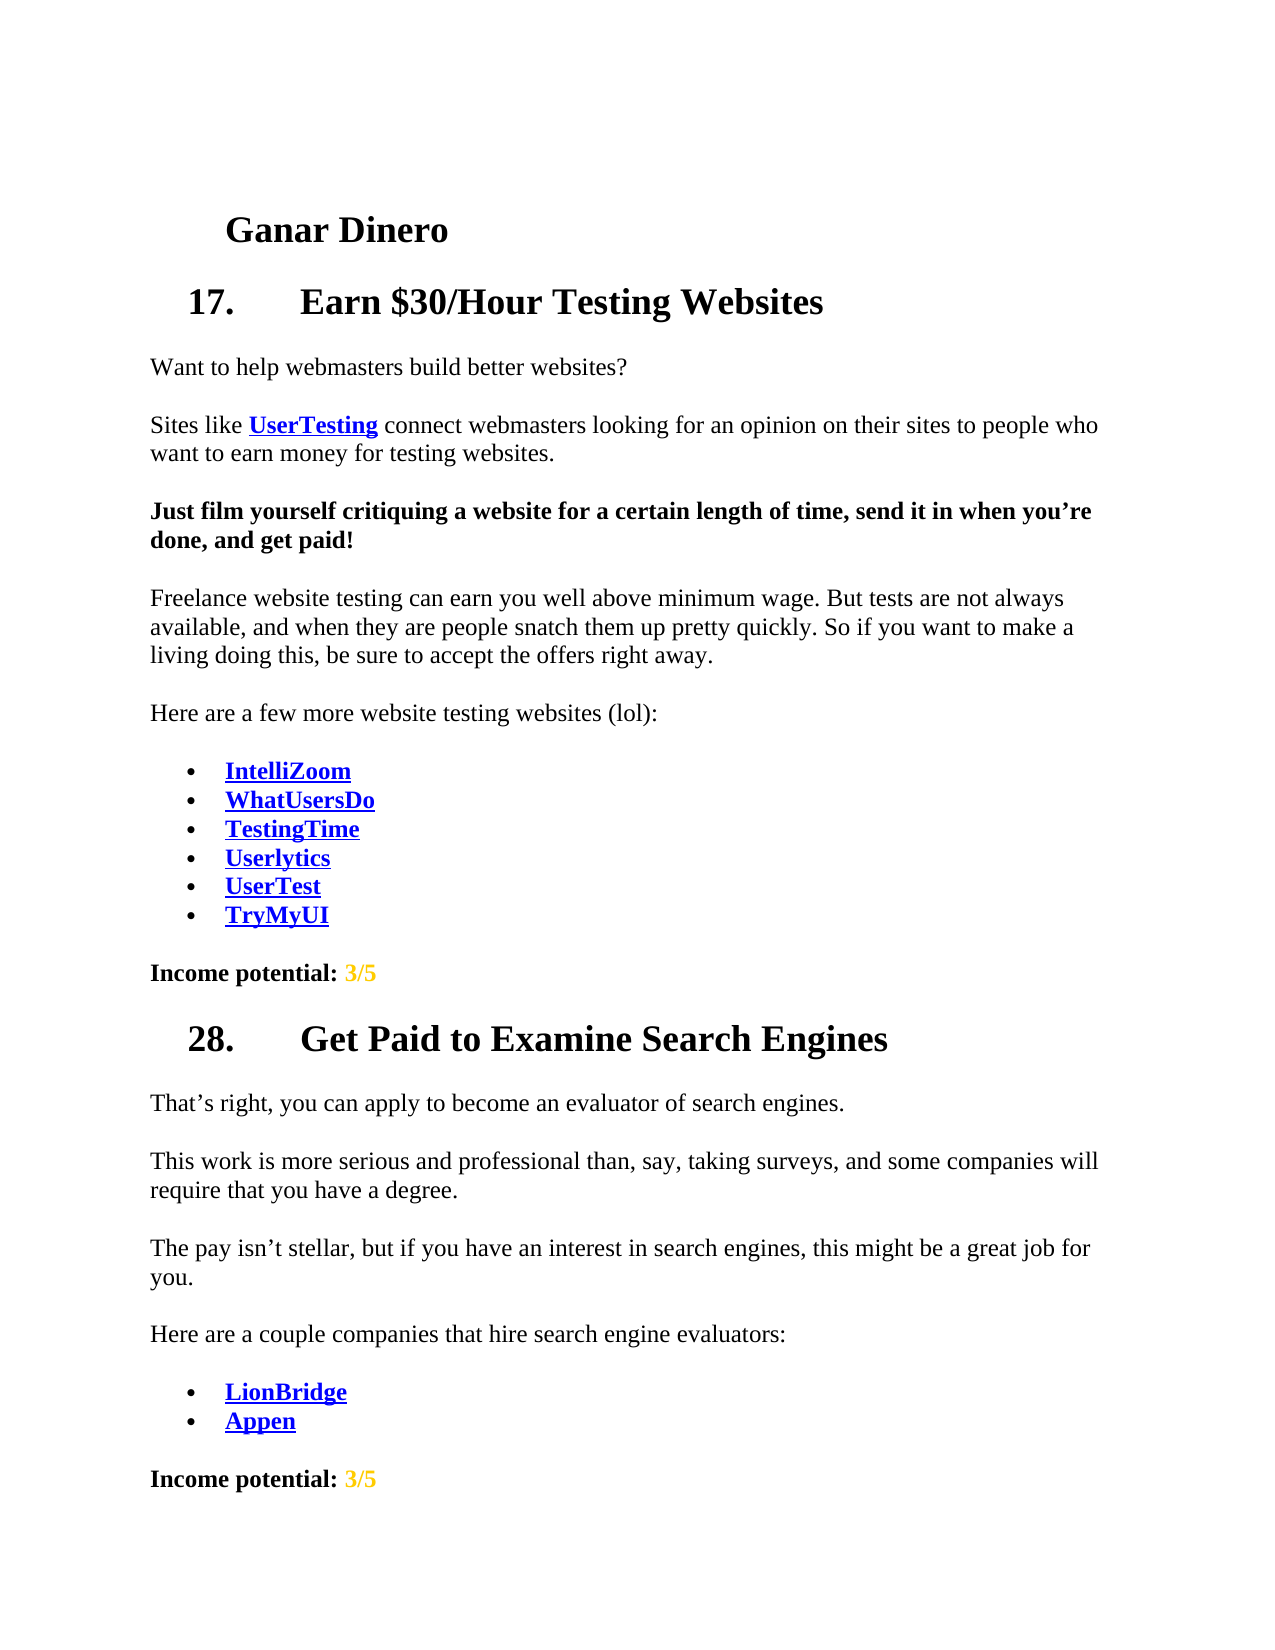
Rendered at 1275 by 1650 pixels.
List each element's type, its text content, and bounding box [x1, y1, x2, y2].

text Here are a few more website testing websites (lol): [150, 698, 1125, 727]
text Want to help webmasters build better websites? [150, 352, 1125, 381]
list Userlytics [187, 843, 1125, 871]
list Earn $30/Hour Testing Websites [187, 279, 1125, 323]
text Sites like UserTesting connect webmasters looking for an opinion on their sites to people who want to earn money for testing websites. [150, 410, 1125, 467]
list LionBridge [187, 1377, 1125, 1406]
text Ganar Dinero [225, 207, 1125, 250]
list IntelliZoom [187, 756, 1125, 785]
list UserTest [187, 871, 1125, 900]
text Freelance website testing can earn you well above minimum wage. But tests are not always available, and when they are people snatch them up pretty quickly. So if you want to make a living doing this, be sure to accept the offers right away. [150, 583, 1125, 669]
list TryMyUI [187, 900, 1125, 929]
text The pay isn’t stellar, but if you have an interest in search engines, this might be a great job for you. [150, 1233, 1125, 1290]
text Here are a couple companies that hire search engine evaluators: [150, 1319, 1125, 1348]
list Appen [187, 1406, 1125, 1435]
text Income potential: 3/5 [150, 1464, 1125, 1493]
text This work is more serious and professional than, say, taking surveys, and some companies will require that you have a degree. [150, 1146, 1125, 1204]
text Just film yourself critiquing a website for a certain length of time, send it in when you’re done, and get paid! [150, 496, 1125, 554]
list TestingTime [187, 814, 1125, 843]
text That’s right, you can apply to become an evaluator of search engines. [150, 1088, 1125, 1117]
text Income potential: 3/5 [150, 958, 1125, 987]
list Get Paid to Examine Search Engines [187, 1016, 1125, 1059]
list WhatUsersDo [187, 785, 1125, 814]
